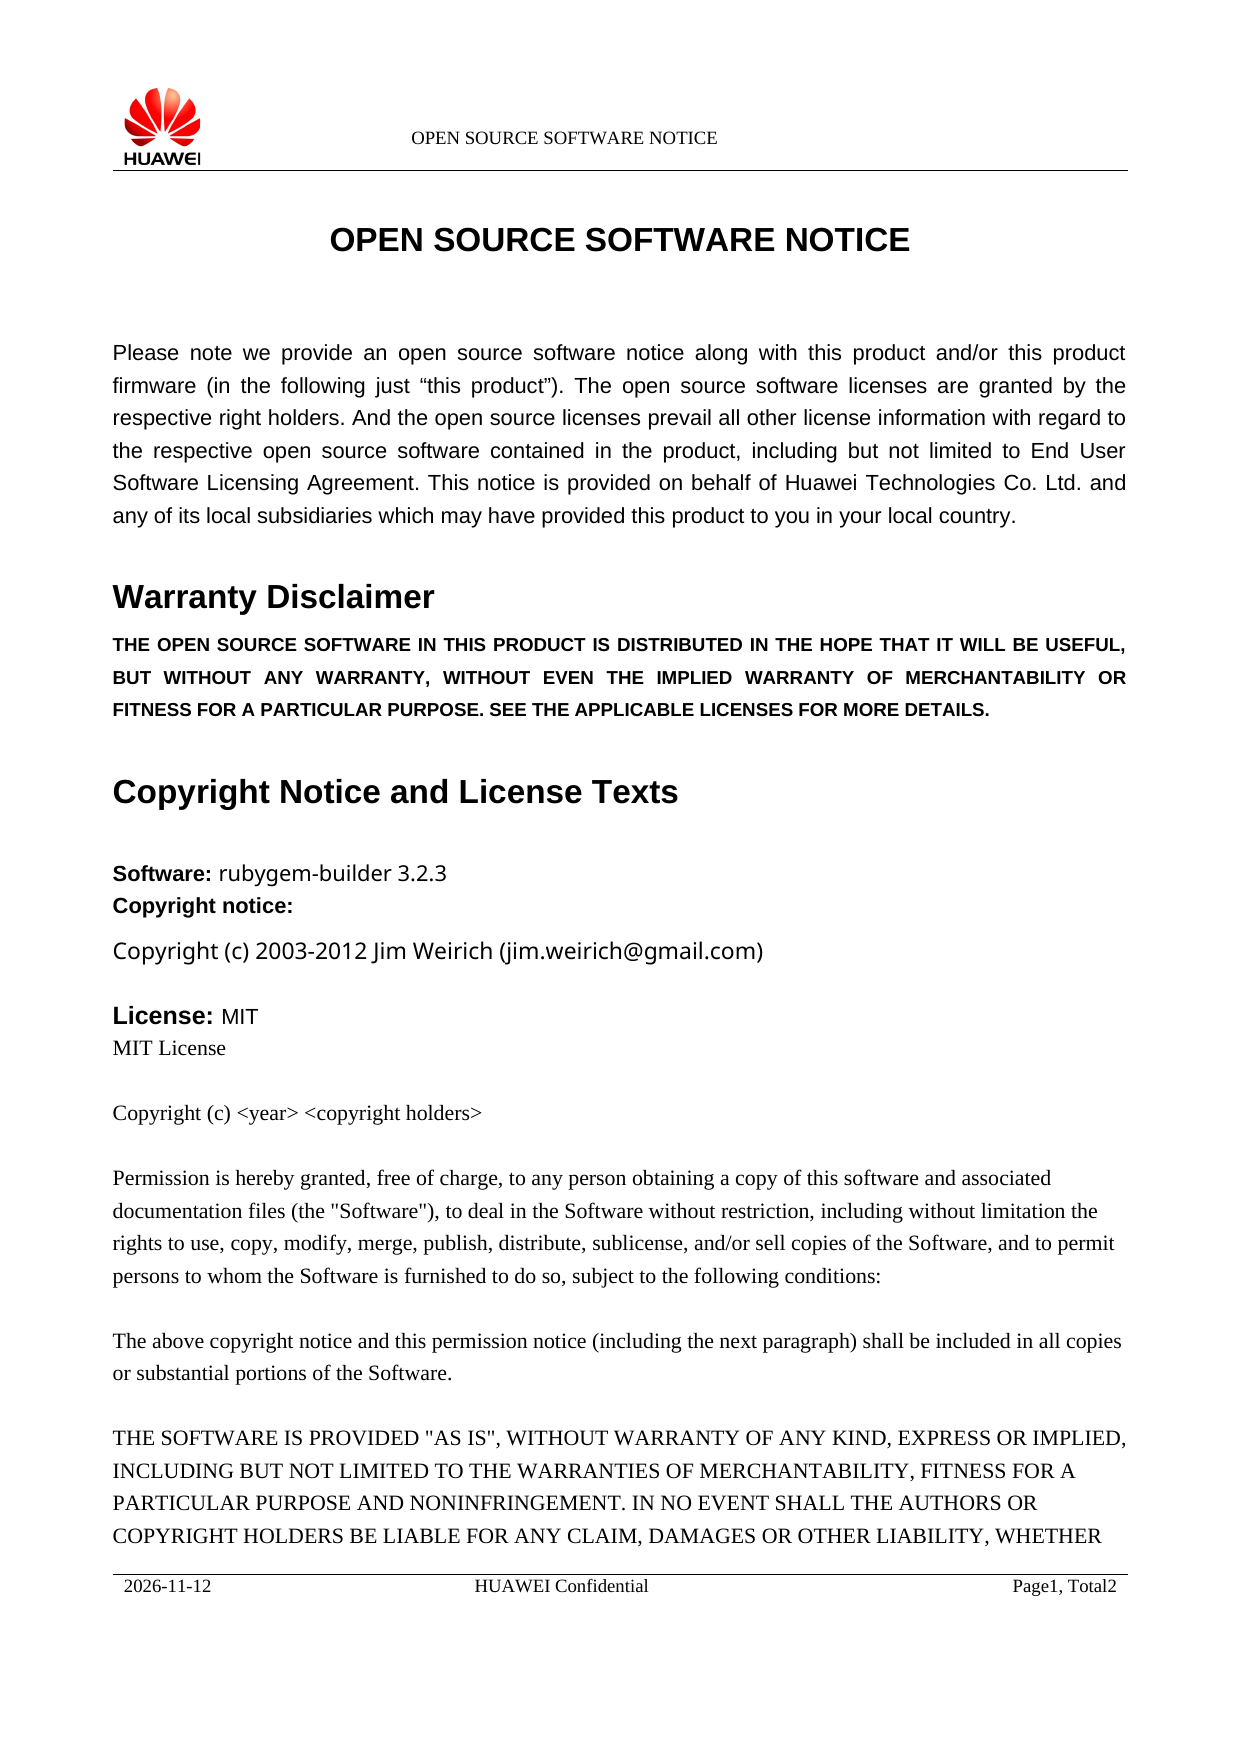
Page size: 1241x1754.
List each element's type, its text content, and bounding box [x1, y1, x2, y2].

text OPEN SOURCE SOFTWARE NOTICE [112, 206, 1128, 271]
text Copyright Notice and License Texts [112, 759, 1128, 824]
picture [124, 88, 201, 165]
text Copyright notice: [112, 889, 1128, 921]
text Warranty Disclaimer [112, 564, 1128, 629]
text Copyright (c) 2003-2012 Jim Weirich (jim.weirich@gmail.com) [112, 934, 1128, 999]
text The open source software in this product is distributed in the hope that it will be useful, but WITHOUT ANY WARRANTY, without even the implied warranty of MERCHANTABILITY or FITNESS FOR A PARTICULAR PURPOSE. See the applicable licenses for more details. [112, 629, 1128, 726]
title Software: rubygem-builder 3.2.3 [112, 856, 1128, 889]
text Please note we provide an open source software notice along with this product and/or this product firmware (in the following just “this product”). The open source software licenses are granted by the respective right holders. And the open source licenses prevail all other license information with regard to the respective open source software contained in the product, including but not limited to End User Software Licensing Agreement. This notice is provided on behalf of Huawei Technologies Co. Ltd. and any of its local subsidiaries which may have provided this product to you in your local country. [112, 336, 1128, 531]
text License: MIT [112, 999, 1128, 1031]
